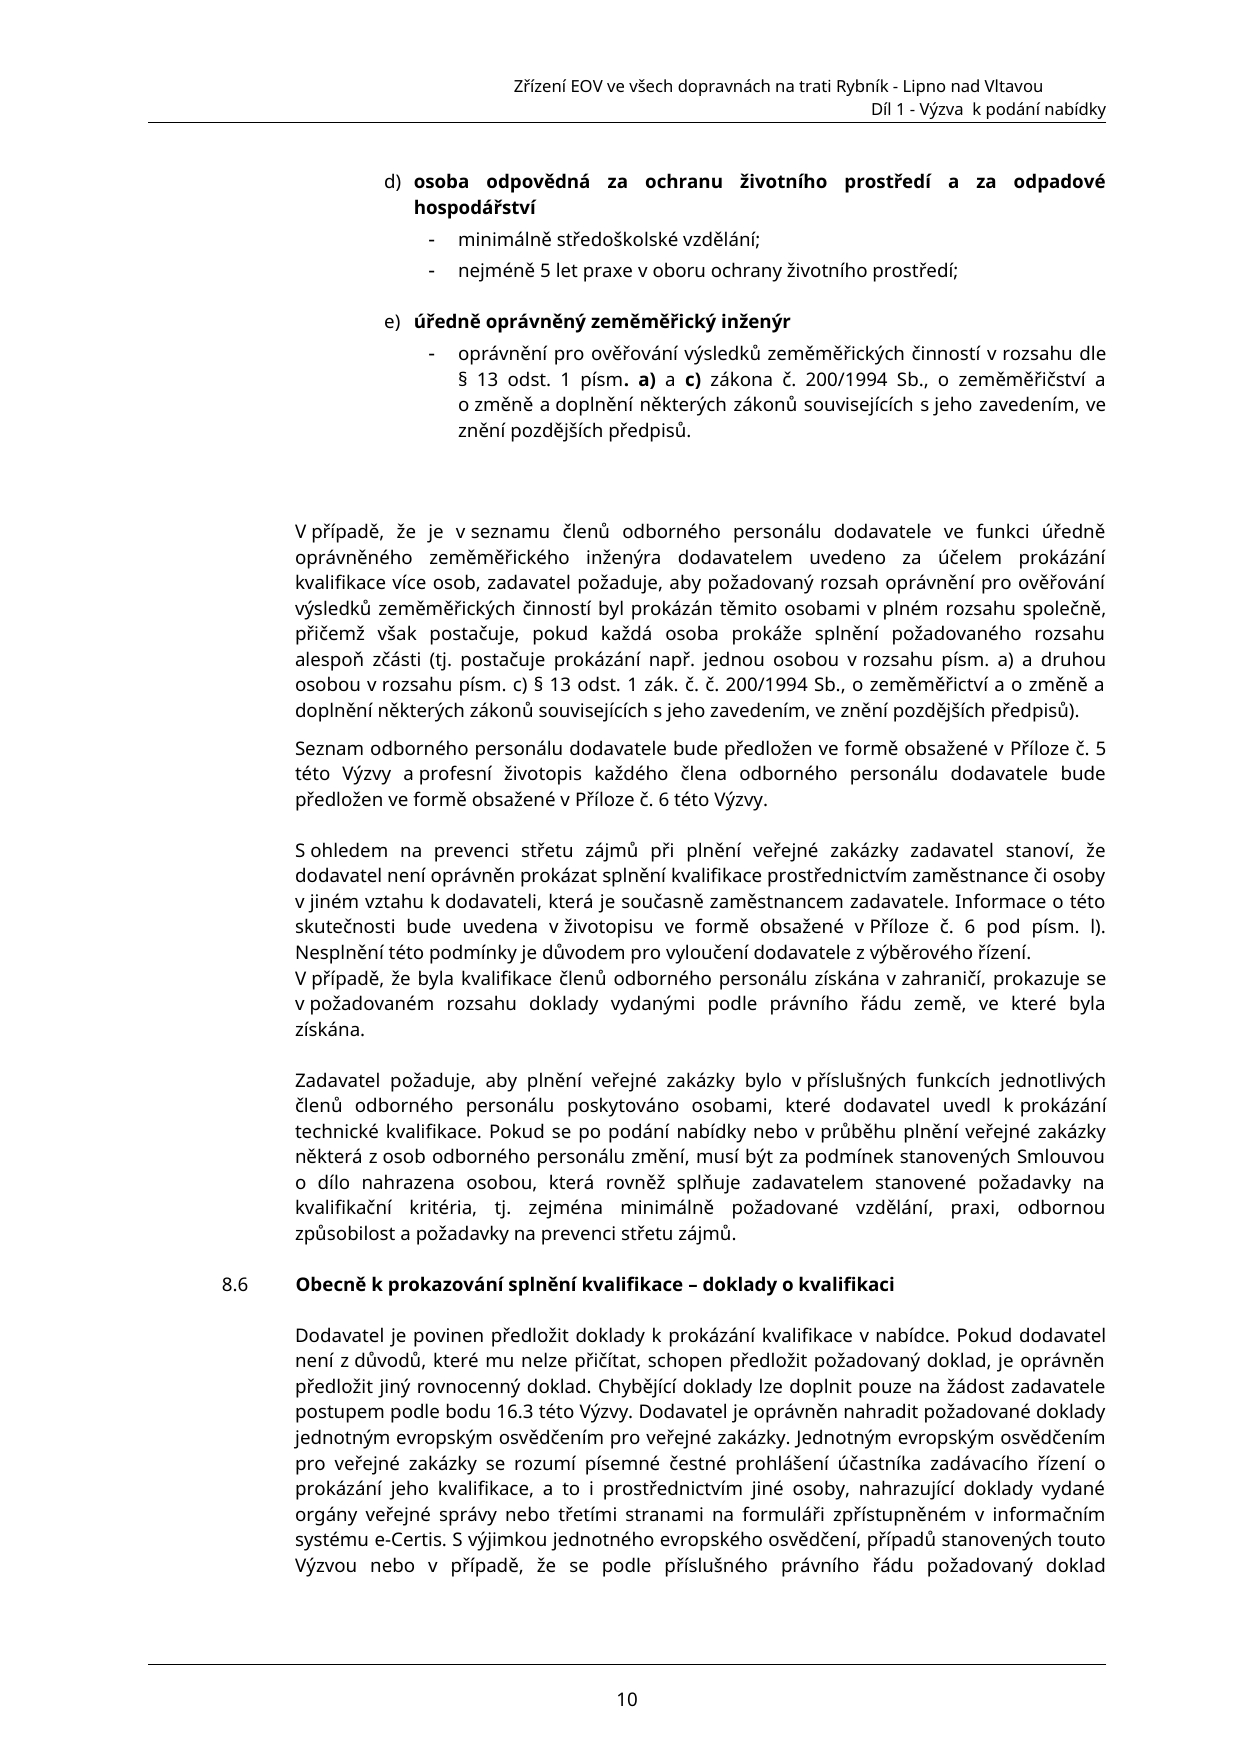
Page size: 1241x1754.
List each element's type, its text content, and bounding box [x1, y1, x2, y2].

list osoba odpovědná za ochranu životního prostředí a za odpadové hospodářství [384, 168, 1106, 219]
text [295, 1322, 1106, 1577]
text Zadavatel požaduje, aby plnění veřejné zakázky bylo v příslušných funkcích jednotlivých členů odborného personálu poskytováno osobami, které dodavatel uvedl k prokázání technické kvalifikace. Pokud se po podání nabídky nebo v průběhu plnění veřejné zakázky některá z osob odborného personálu změní, musí být za podmínek stanovených Smlouvou o dílo nahrazena osobou, která rovněž splňuje zadavatelem stanovené požadavky na kvalifikační kritéria, tj. zejména minimálně požadované vzdělání, praxi, odbornou způsobilost a požadavky na prevenci střetu zájmů. [295, 1067, 1106, 1246]
list nejméně 5 let praxe v oboru ochrany životního prostředí; [428, 258, 1106, 283]
list úředně oprávněný zeměměřický inženýr [384, 309, 1106, 334]
list minimálně středoškolské vzdělání; [428, 226, 1106, 251]
text S ohledem na prevenci střetu zájmů při plnění veřejné zakázky zadavatel stanoví, že dodavatel není oprávněn prokázat splnění kvalifikace prostřednictvím zaměstnance či osoby v jiném vztahu k dodavateli, která je současně zaměstnancem zadavatele. Informace o této skutečnosti bude uvedena v životopisu ve formě obsažené v Příloze č. 6 pod písm. l). Nesplnění této podmínky je důvodem pro vyloučení dodavatele z výběrového řízení. [295, 837, 1106, 965]
text Seznam odborného personálu dodavatele bude předložen ve formě obsažené v Příloze č. 5 této Výzvy a profesní životopis každého člena odborného personálu dodavatele bude předložen ve formě obsažené v Příloze č. 6 této Výzvy. [295, 735, 1106, 812]
list oprávnění pro ověřování výsledků zeměměřických činností v rozsahu dle § 13 odst. 1 písm. a) a c) zákona č. 200/1994 Sb., o zeměměřičství a o změně a doplnění některých zákonů souvisejících s jeho zavedením, ve znění pozdějších předpisů. [428, 340, 1106, 442]
text V případě, že je v seznamu členů odborného personálu dodavatele ve funkci úředně oprávněného zeměměřického inženýra dodavatelem uvedeno za účelem prokázání kvalifikace více osob, zadavatel požaduje, aby požadovaný rozsah oprávnění pro ověřování výsledků zeměměřických činností byl prokázán těmito osobami v plném rozsahu společně, přičemž však postačuje, pokud každá osoba prokáže splnění požadovaného rozsahu alespoň zčásti (tj. postačuje prokázání např. jednou osobou v rozsahu písm. a) a druhou osobou v rozsahu písm. c) § 13 odst. 1 zák. č. č. 200/1994 Sb., o zeměměřictví a o změně a doplnění některých zákonů souvisejících s jeho zavedením, ve znění pozdějších předpisů). [295, 518, 1106, 723]
text V případě, že byla kvalifikace členů odborného personálu získána v zahraničí, prokazuje se v požadovaném rozsahu doklady vydanými podle právního řádu země, ve které byla získána. [295, 965, 1106, 1041]
text 8.6 Obecně k prokazování splnění kvalifikace – doklady o kvalifikaci [222, 1271, 1106, 1297]
